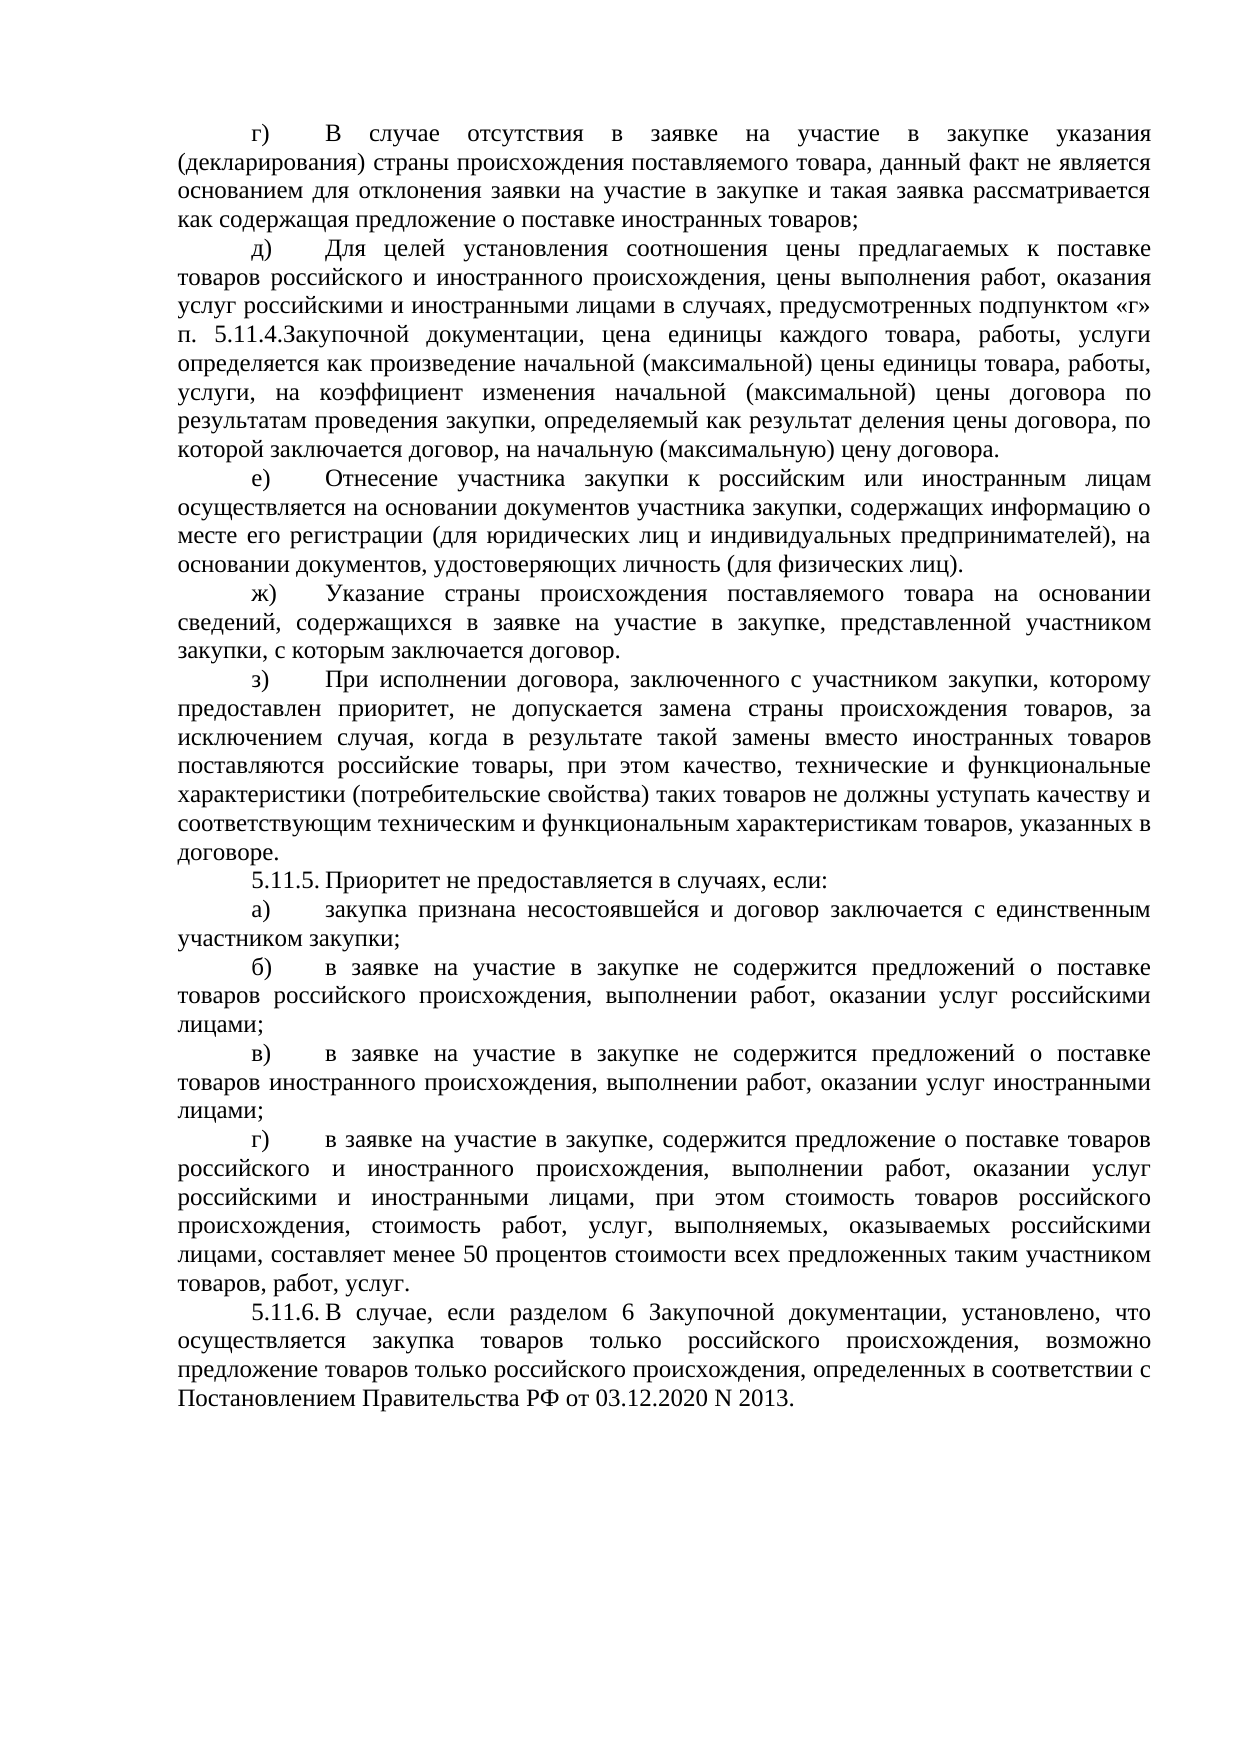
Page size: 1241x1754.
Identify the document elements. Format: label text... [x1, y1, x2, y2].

list в заявке на участие в закупке, содержится предложение о поставке товаров российского и иностранного происхождения, выполнении работ, оказании услуг российскими и иностранными лицами, при этом стоимость товаров российского происхождения, стоимость работ, услуг, выполняемых, оказываемых российскими лицами, составляет менее 50 процентов стоимости всех предложенных таким участником товаров, работ, услуг. [177, 1124, 1152, 1297]
list При исполнении договора, заключенного с участником закупки, которому предоставлен приоритет, не допускается замена страны происхождения товаров, за исключением случая, когда в результате такой замены вместо иностранных товаров поставляются российские товары, при этом качество, технические и функциональные характеристики (потребительские свойства) таких товаров не должны уступать качеству и соответствующим техническим и функциональным характеристикам товаров, указанных в договоре. [177, 664, 1152, 866]
list Отнесение участника закупки к российским или иностранным лицам осуществляется на основании документов участника закупки, содержащих информацию о месте его регистрации (для юридических лиц и индивидуальных предпринимателей), на основании документов, удостоверяющих личность (для физических лиц). [177, 463, 1152, 578]
list Указание страны происхождения поставляемого товара на основании сведений, содержащихся в заявке на участие в закупке, представленной участником закупки, с которым заключается договор. [177, 578, 1152, 664]
list В случае, если разделом 6 Закупочной документации, установлено, что осуществляется закупка товаров только российского происхождения, возможно предложение товаров только российского происхождения, определенных в соответствии с Постановлением Правительства РФ от 03.12.2020 N 2013. [177, 1297, 1152, 1412]
list Приоритет не предоставляется в случаях, если: [177, 866, 1152, 894]
list Для целей установления соотношения цены предлагаемых к поставке товаров российского и иностранного происхождения, цены выполнения работ, оказания услуг российскими и иностранными лицами в случаях, предусмотренных подпунктом «г» п. 5.11.4.Закупочной документации, цена единицы каждого товара, работы, услуги определяется как произведение начальной (максимальной) цены единицы товара, работы, услуги, на коэффициент изменения начальной (максимальной) цены договора по результатам проведения закупки, определяемый как результат деления цены договора, по которой заключается договор, на начальную (максимальную) цену договора. [177, 233, 1152, 463]
list закупка признана несостоявшейся и договор заключается с единственным участником закупки; [177, 894, 1152, 952]
list в заявке на участие в закупке не содержится предложений о поставке товаров иностранного происхождения, выполнении работ, оказании услуг иностранными лицами; [177, 1038, 1152, 1124]
list в заявке на участие в закупке не содержится предложений о поставке товаров российского происхождения, выполнении работ, оказании услуг российскими лицами; [177, 952, 1152, 1038]
list В случае отсутствия в заявке на участие в закупке указания (декларирования) страны происхождения поставляемого товара, данный факт не является основанием для отклонения заявки на участие в закупке и такая заявка рассматривается как содержащая предложение о поставке иностранных товаров; [177, 118, 1152, 233]
